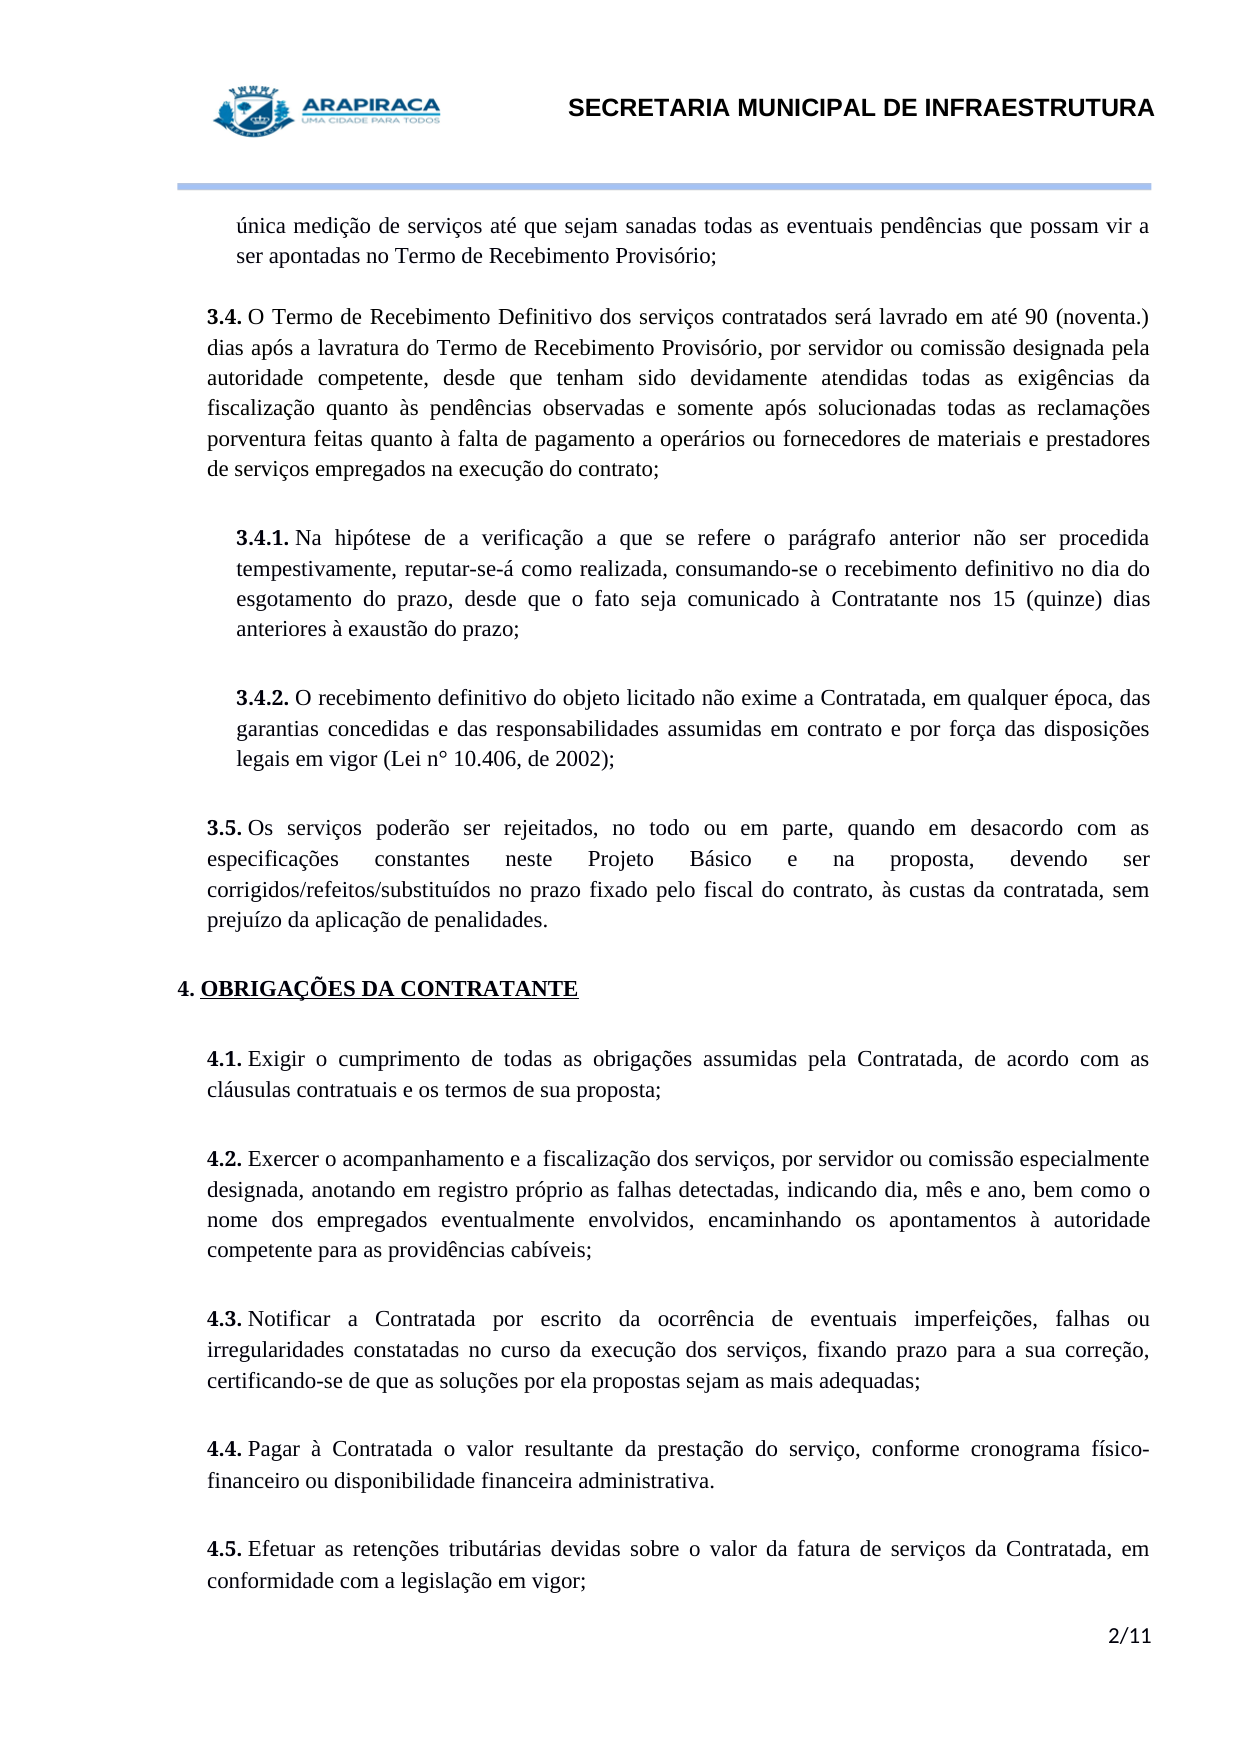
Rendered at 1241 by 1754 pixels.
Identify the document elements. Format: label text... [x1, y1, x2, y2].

list Na hipótese de a verificação a que se refere o parágrafo anterior não ser procedida tempestivamente, reputar-se-á como realizada, consumando-se o recebimento definitivo no dia do esgotamento do prazo, desde que o fato seja comunicado à Contratante nos 15 (quinze) dias anteriores à exaustão do prazo; [236, 523, 1152, 642]
picture [184, 73, 456, 156]
list Notificar a Contratada por escrito da ocorrência de eventuais imperfeições, falhas ou irregularidades constatadas no curso da execução dos serviços, fixando prazo para a sua correção, certificando-se de que as soluções por ela propostas sejam as mais adequadas; [207, 1304, 1152, 1393]
list Exigir o cumprimento de todas as obrigações assumidas pela Contratada, de acordo com as cláusulas contratuais e os termos de sua proposta; [207, 1044, 1152, 1102]
list O Termo de Recebimento Definitivo dos serviços contratados será lavrado em até 90 (noventa.) dias após a lavratura do Termo de Recebimento Provisório, por servidor ou comissão designada pela autoridade competente, desde que tenham sido devidamente atendidas todas as exigências da fiscalização quanto às pendências observadas e somente após solucionadas todas as reclamações porventura feitas quanto à falta de pagamento a operários ou fornecedores de materiais e prestadores de serviços empregados na execução do contrato; [207, 302, 1152, 481]
list Pagar à Contratada o valor resultante da prestação do serviço, conforme cronograma físico-financeiro ou disponibilidade financeira administrativa. [207, 1434, 1152, 1493]
list Efetuar as retenções tributárias devidas sobre o valor da fatura de serviços da Contratada, em conformidade com a legislação em vigor; [207, 1534, 1152, 1593]
list Os serviços poderão ser rejeitados, no todo ou em parte, quando em desacordo com as especificações constantes neste Projeto Básico e na proposta, devendo ser corrigidos/refeitos/substituídos no prazo fixado pelo fiscal do contrato, às custas da contratada, sem prejuízo da aplicação de penalidades. [207, 813, 1152, 932]
list Exercer o acompanhamento e a fiscalização dos serviços, por servidor ou comissão especialmente designada, anotando em registro próprio as falhas detectadas, indicando dia, mês e ano, bem como o nome dos empregados eventualmente envolvidos, encaminhando os apontamentos à autoridade competente para as providências cabíveis; [207, 1144, 1152, 1263]
list OBRIGAÇÕES DA CONTRATANTE [177, 974, 1152, 1002]
list O recebimento definitivo do objeto licitado não exime a Contratada, em qualquer época, das garantias concedidas e das responsabilidades assumidas em contrato e por força das disposições legais em vigor (Lei n° 10.406, de 2002); [236, 683, 1152, 772]
picture [177, 183, 1152, 192]
